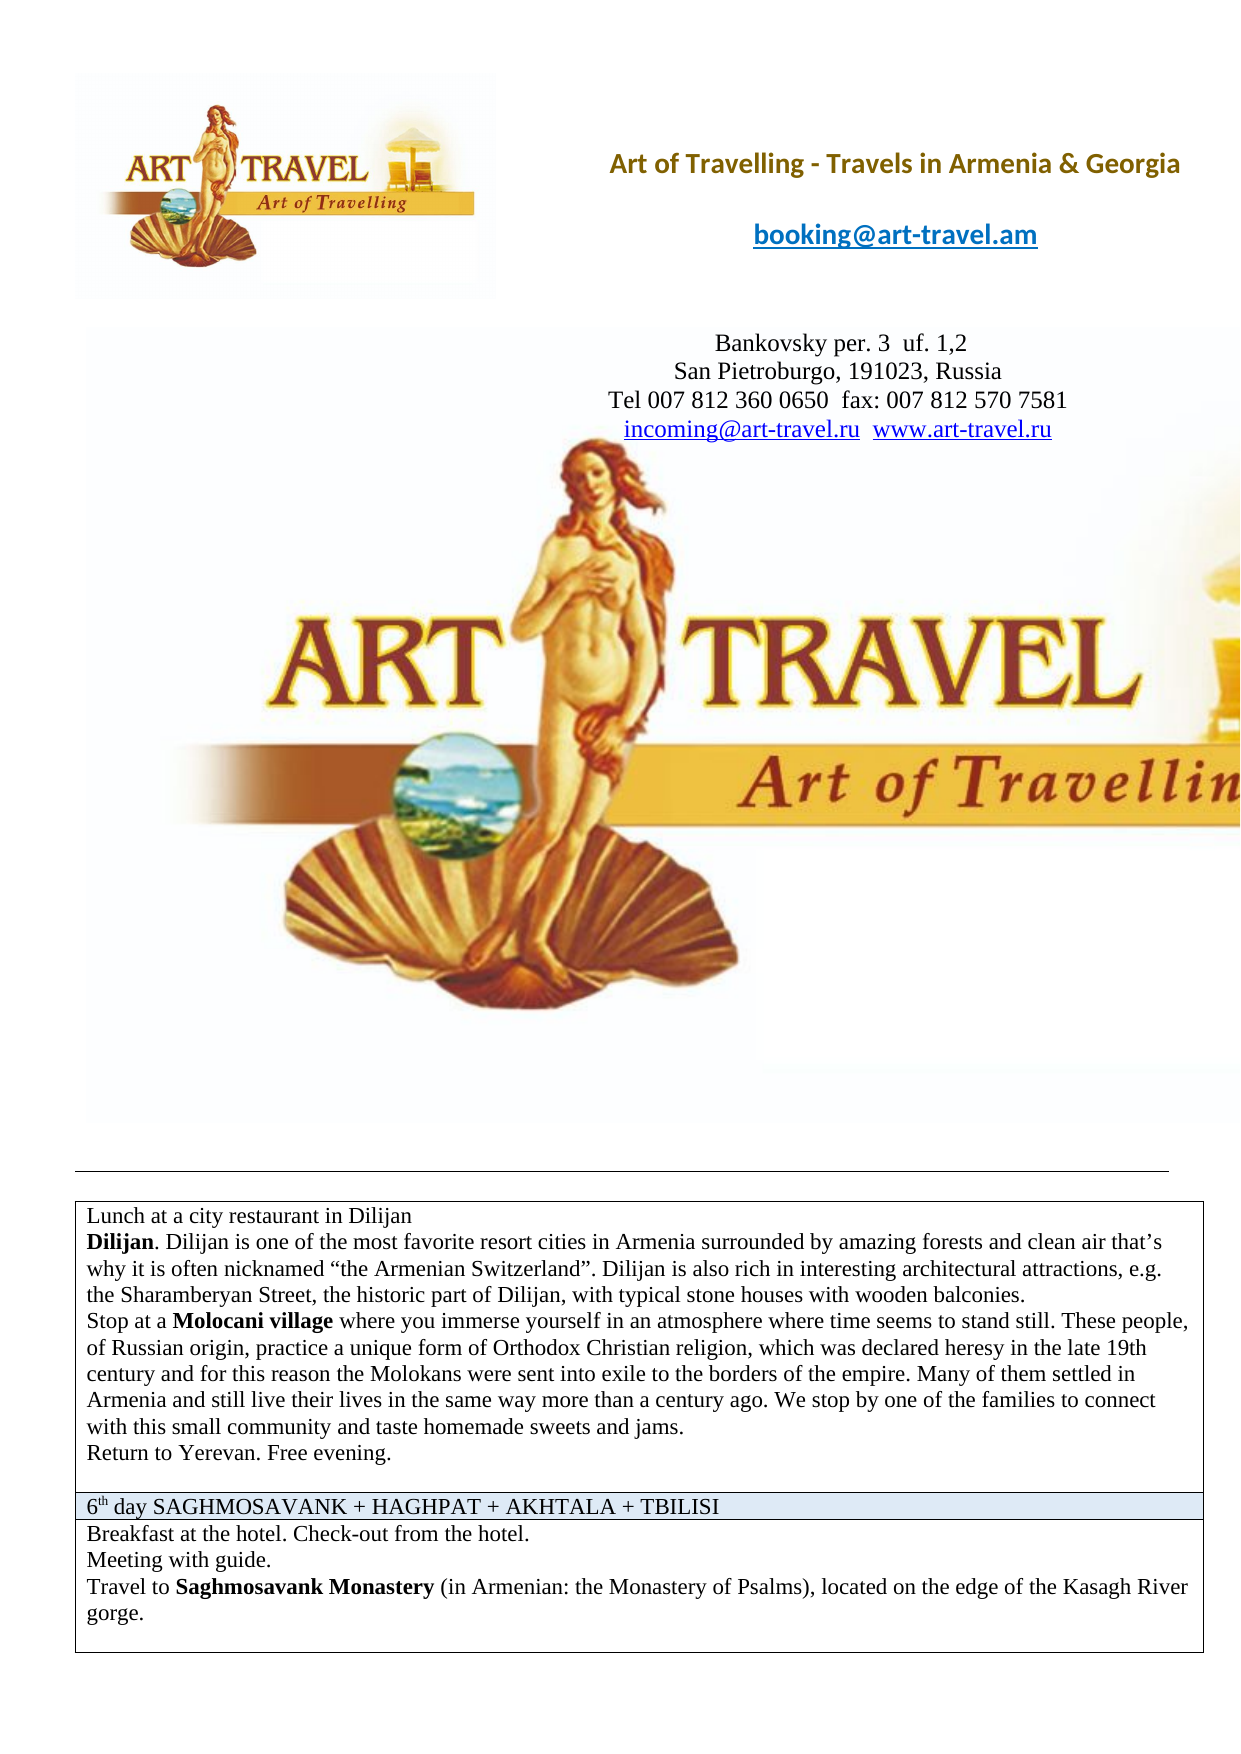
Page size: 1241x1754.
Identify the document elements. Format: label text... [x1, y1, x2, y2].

picture [75, 73, 496, 299]
table_cell Breakfast at the hotel. Meeting with guide. Transfer to Haghartsin. (150 km, 2 hours) The Haghartsin Monastery (10th - 13th centuries), located in the forests of the Tavush region, inside majestic forests, surrounded by the Ijevan Range. The monastery complex was built in the 11th century and is a beautiful example of ancient Armenian architecture. You will also see a legendary walnut tree, which is more than 1000 years old. Visit to the village of Gosh and the monastery of the same name: it preserves some of the most beautiful and ancient Khachkars in all of Armenia. The monastery complex was built in 1188 by Mkhitar Gosh (and named after him), a great ancient Armenian philosopher and historian who created the first Armenian judicial book (a code of laws). In ancient times, Goshavank was famous for its seminary and university, where prominent Armenian historians, philosophers and cultural figures studied. In this beautiful architectural complex you will have a good opportunity to make a tour of ancient buildings, walk in the fresh air and take beautiful photos. Lunch at a city restaurant in Dilijan Dilijan. Dilijan is one of the most favorite resort cities in Armenia surrounded by amazing forests and clean air that’s why it is often nicknamed “the Armenian Switzerland”. Dilijan is also rich in interesting architectural attractions, e.g. the Sharamberyan Street, the historic part of Dilijan, with typical stone houses with wooden balconies. Stop at a Molocani village where you immerse yourself in an atmosphere where time seems to stand still. These people, of Russian origin, practice a unique form of Orthodox Christian religion, which was declared heresy in the late 19th century and for this reason the Molokans were sent into exile to the borders of the empire. Many of them settled in Armenia and still live their lives in the same way more than a century ago. We stop by one of the families to connect with this small community and taste homemade sweets and jams. Return to Yerevan. Free evening. [76, 1202, 1203, 1492]
table_cell Breakfast at the hotel. Check-out from the hotel. Meeting with guide. Travel to Saghmosavank Monastery (in Armenian: the Monastery of Psalms), located on the edge of the Kasagh River gorge. Lunch at a local restaurant in the town of Haghpat. Visit to the fortified monastic complex of Haghpat and the nearby located monastery Sanahin built between the 10th and 13th century. Described as a "masterpiece of religious architecture and a major center of learning in the Middle Ages", Haghpat monastery, together with Sanahin Monastery, was placed on UNESCO's World Heritage List. Transfer to the Armenian-Georgian border at Bagratashen and, after customs formalities, change of transport and on to Tbilisi. Meeting with local guide. Arrival in Tbilisi, capital of Georgia. Check-in at hotel. Dinner at a restaurant near the hotel. [76, 1520, 1203, 1652]
picture [86, 327, 1241, 1123]
table_cell 6th day SAGHMOSAVANK + HAGHPAT + AKHTALA + TBILISI [76, 1493, 1203, 1519]
